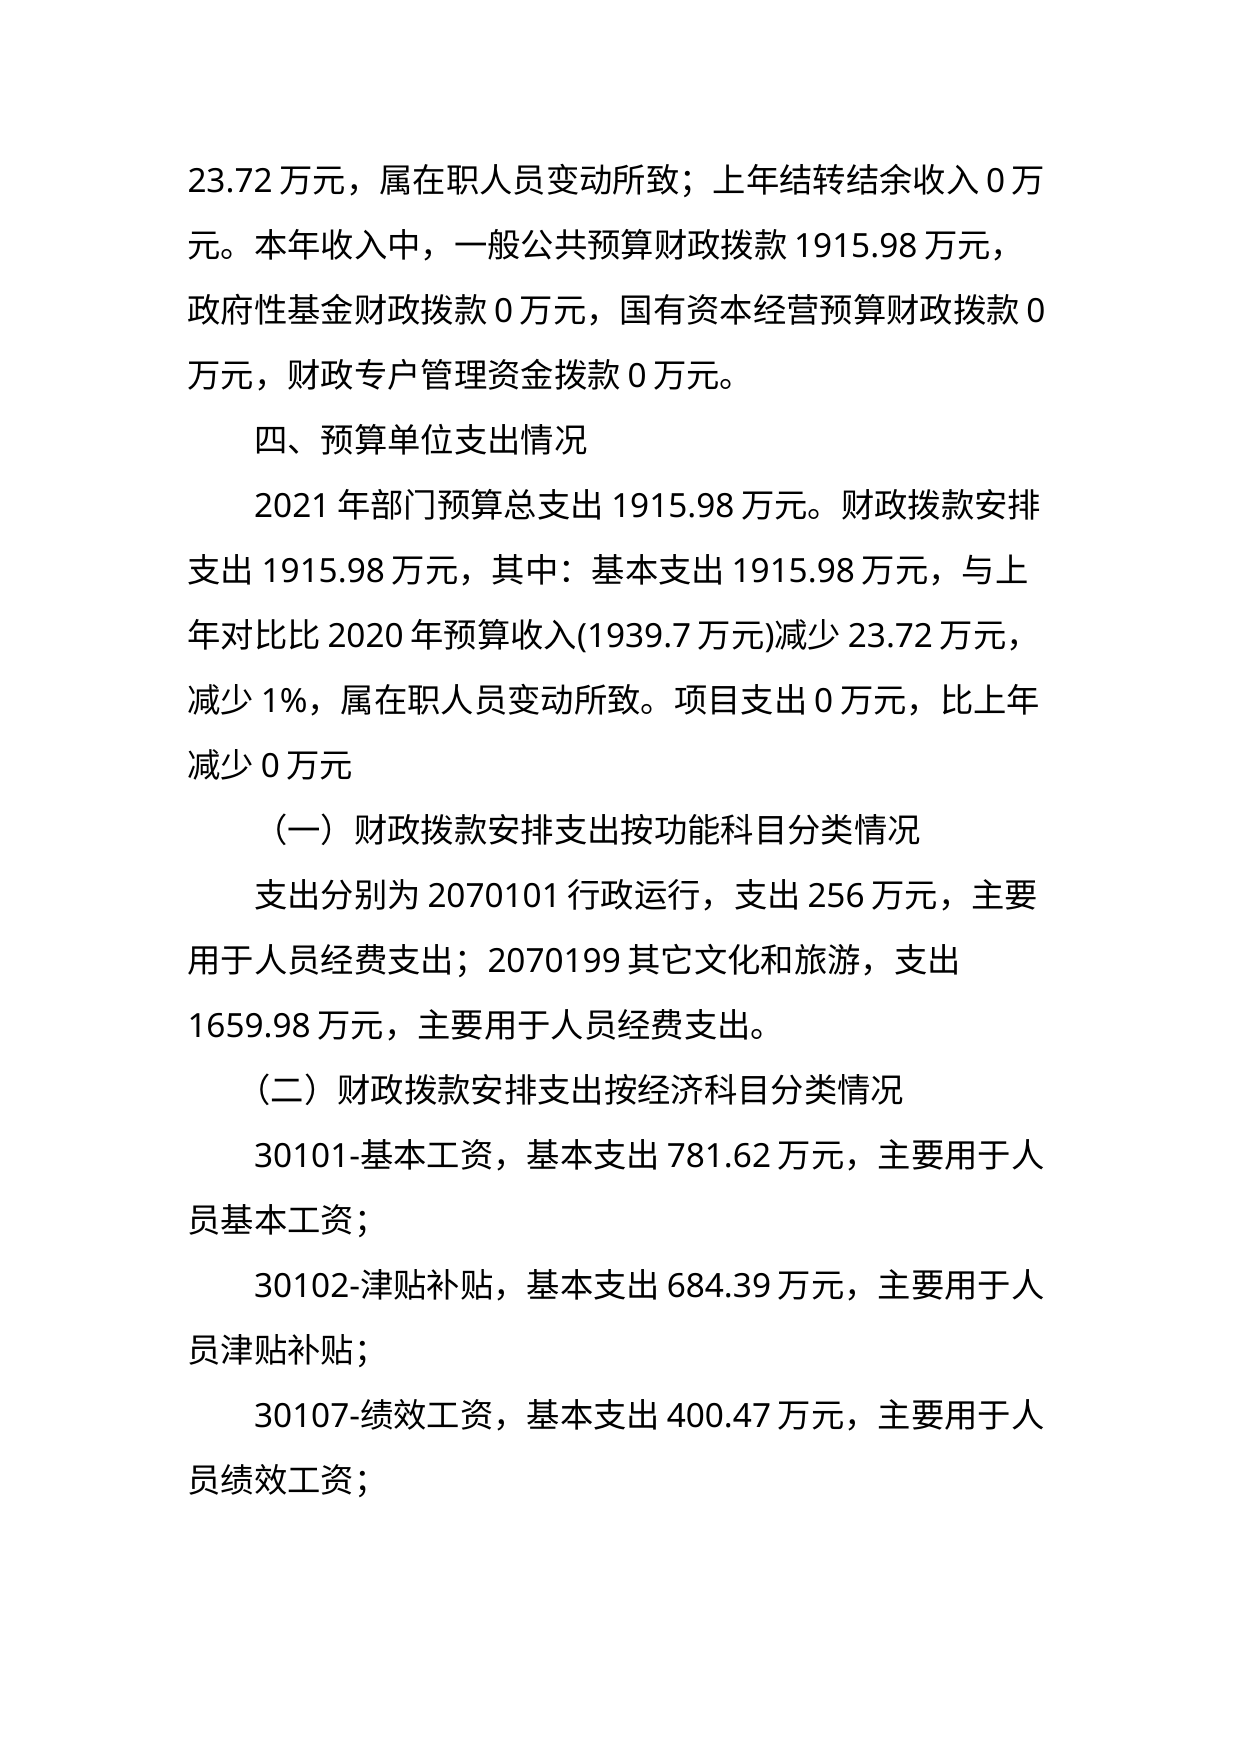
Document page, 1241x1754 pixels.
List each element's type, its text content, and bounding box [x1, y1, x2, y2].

text 2021年部门预算总支出 1915.98万元。财政拨款安排支出 1915.98万元，其中：基本支出1915.98万元，与上年对比比2020年预算收入(1939.7万元)减少23.72万元，减少1%，属在职人员变动所致。项目支出0万元，比上年减少0万元 [187, 471, 1053, 796]
text （一）财政拨款安排支出按功能科目分类情况 [187, 796, 1053, 861]
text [187, 146, 1053, 406]
text 支出分别为2070101行政运行，支出256万元，主要用于人员经费支出；2070199其它文化和旅游，支出1659.98万元，主要用于人员经费支出。 [187, 861, 1053, 1056]
text 30101-基本工资，基本支出781.62万元，主要用于人员基本工资； [187, 1121, 1053, 1251]
text 30107-绩效工资，基本支出400.47万元，主要用于人员绩效工资； [187, 1381, 1053, 1511]
text 30102-津贴补贴，基本支出684.39万元，主要用于人员津贴补贴； [187, 1251, 1053, 1381]
text （二）财政拨款安排支出按经济科目分类情况 [187, 1056, 1053, 1121]
text 四、预算单位支出情况 [187, 406, 1053, 471]
